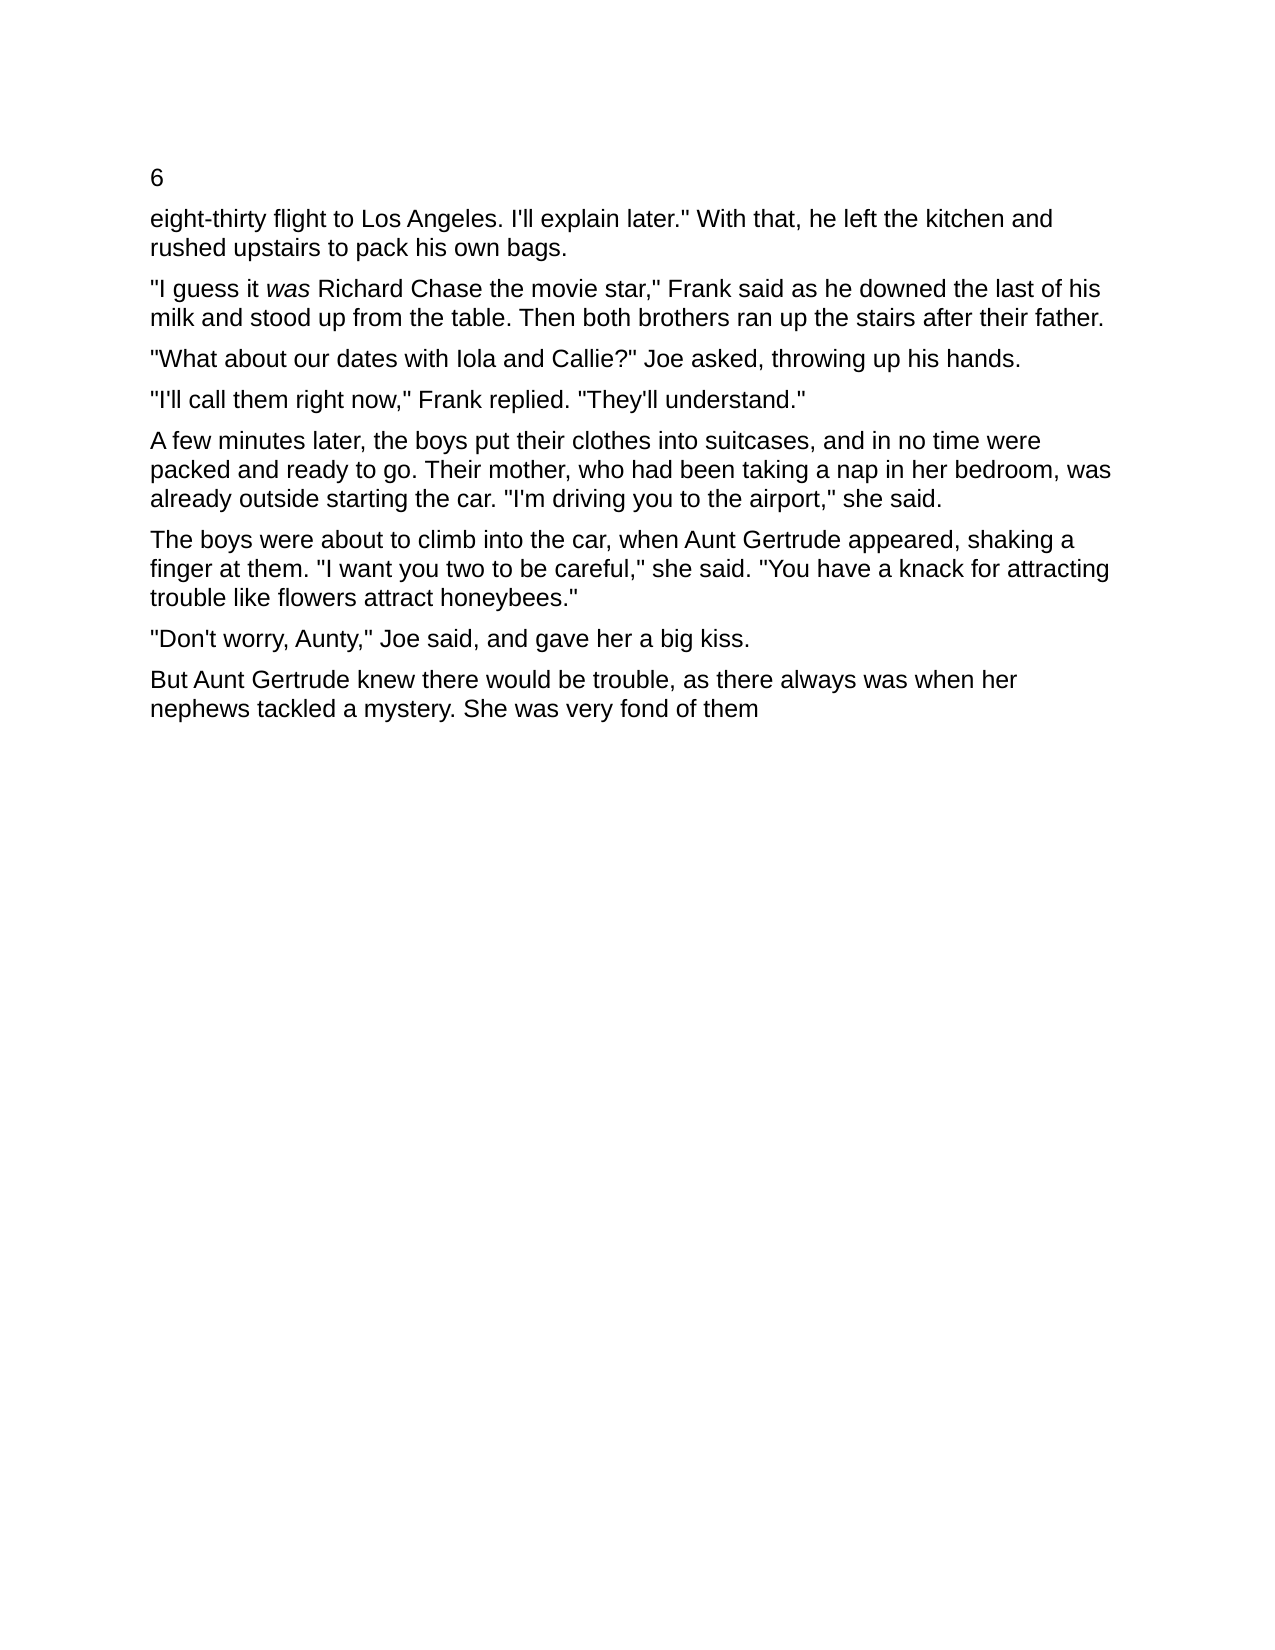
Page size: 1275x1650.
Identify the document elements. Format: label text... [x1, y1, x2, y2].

text "I guess it was Richard Chase the movie star," Frank said as he downed the last of his milk and stood up from the table. Then both brothers ran up the stairs after their father. [150, 274, 1125, 331]
text A few minutes later, the boys put their clothes into suitcases, and in no time were packed and ready to go. Their mother, who had been taking a nap in her bedroom, was already outside starting the car. "I'm driving you to the airport," she said. [150, 426, 1125, 512]
text But Aunt Gertrude knew there would be trouble, as there always was when her nephews tackled a mystery. She was very fond of them [150, 665, 1125, 722]
text The boys were about to climb into the car, when Aunt Gertrude appeared, shaking a finger at them. "I want you two to be careful," she said. "You have a knack for attracting trouble like flowers attract honeybees." [150, 525, 1125, 611]
text "I'll call them right now," Frank replied. "They'll understand." [150, 385, 1125, 414]
text "What about our dates with Iola and Callie?" Joe asked, throwing up his hands. [150, 344, 1125, 372]
text "Don't worry, Aunty," Joe said, and gave her a big kiss. [150, 624, 1125, 652]
text eight-thirty flight to Los Angeles. I'll explain later." With that, he left the kitchen and rushed upstairs to pack his own bags. [150, 204, 1125, 261]
text 6 [150, 162, 1125, 191]
